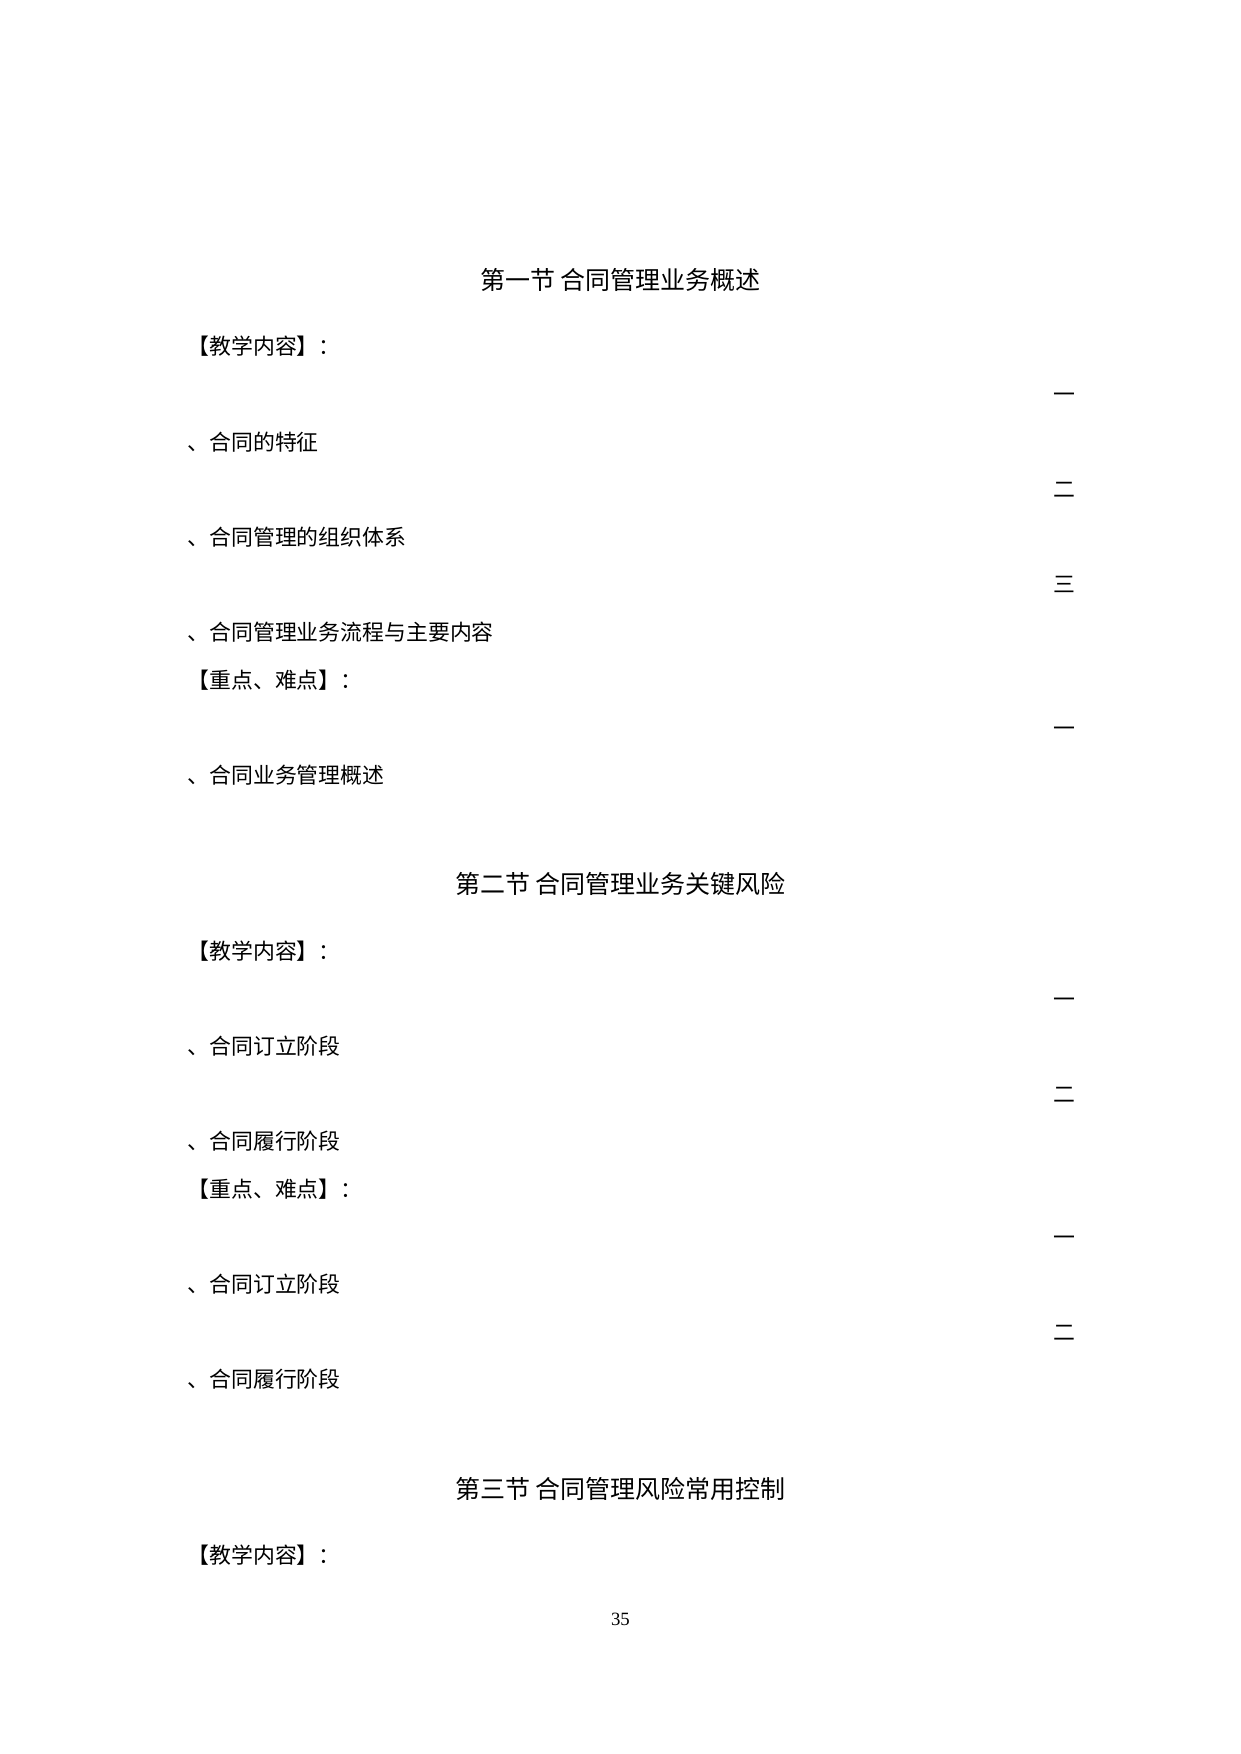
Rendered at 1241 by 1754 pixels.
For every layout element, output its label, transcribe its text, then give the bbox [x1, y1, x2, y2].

text 一、合同订立阶段 [187, 1220, 1053, 1299]
text 一、合同的特征 [187, 377, 1053, 456]
text 【教学内容】： [187, 933, 1053, 966]
text 第二节 合同管理业务关键风险 [187, 850, 1053, 915]
text 二、合同管理的组织体系 [187, 472, 1053, 551]
text 二、合同履行阶段 [187, 1315, 1053, 1394]
text 【教学内容】： [187, 1538, 1053, 1570]
text 第一节 合同管理业务概述 [187, 246, 1053, 311]
text 【重点、难点】： [187, 1172, 1053, 1204]
text 【重点、难点】： [187, 662, 1053, 695]
text 【教学内容】： [187, 329, 1053, 361]
text 第三节 合同管理风险常用控制 [187, 1455, 1053, 1520]
text 一、合同业务管理概述 [187, 711, 1053, 790]
text 二、合同履行阶段 [187, 1077, 1053, 1156]
text 一、合同订立阶段 [187, 982, 1053, 1061]
text 三、合同管理业务流程与主要内容 [187, 567, 1053, 646]
